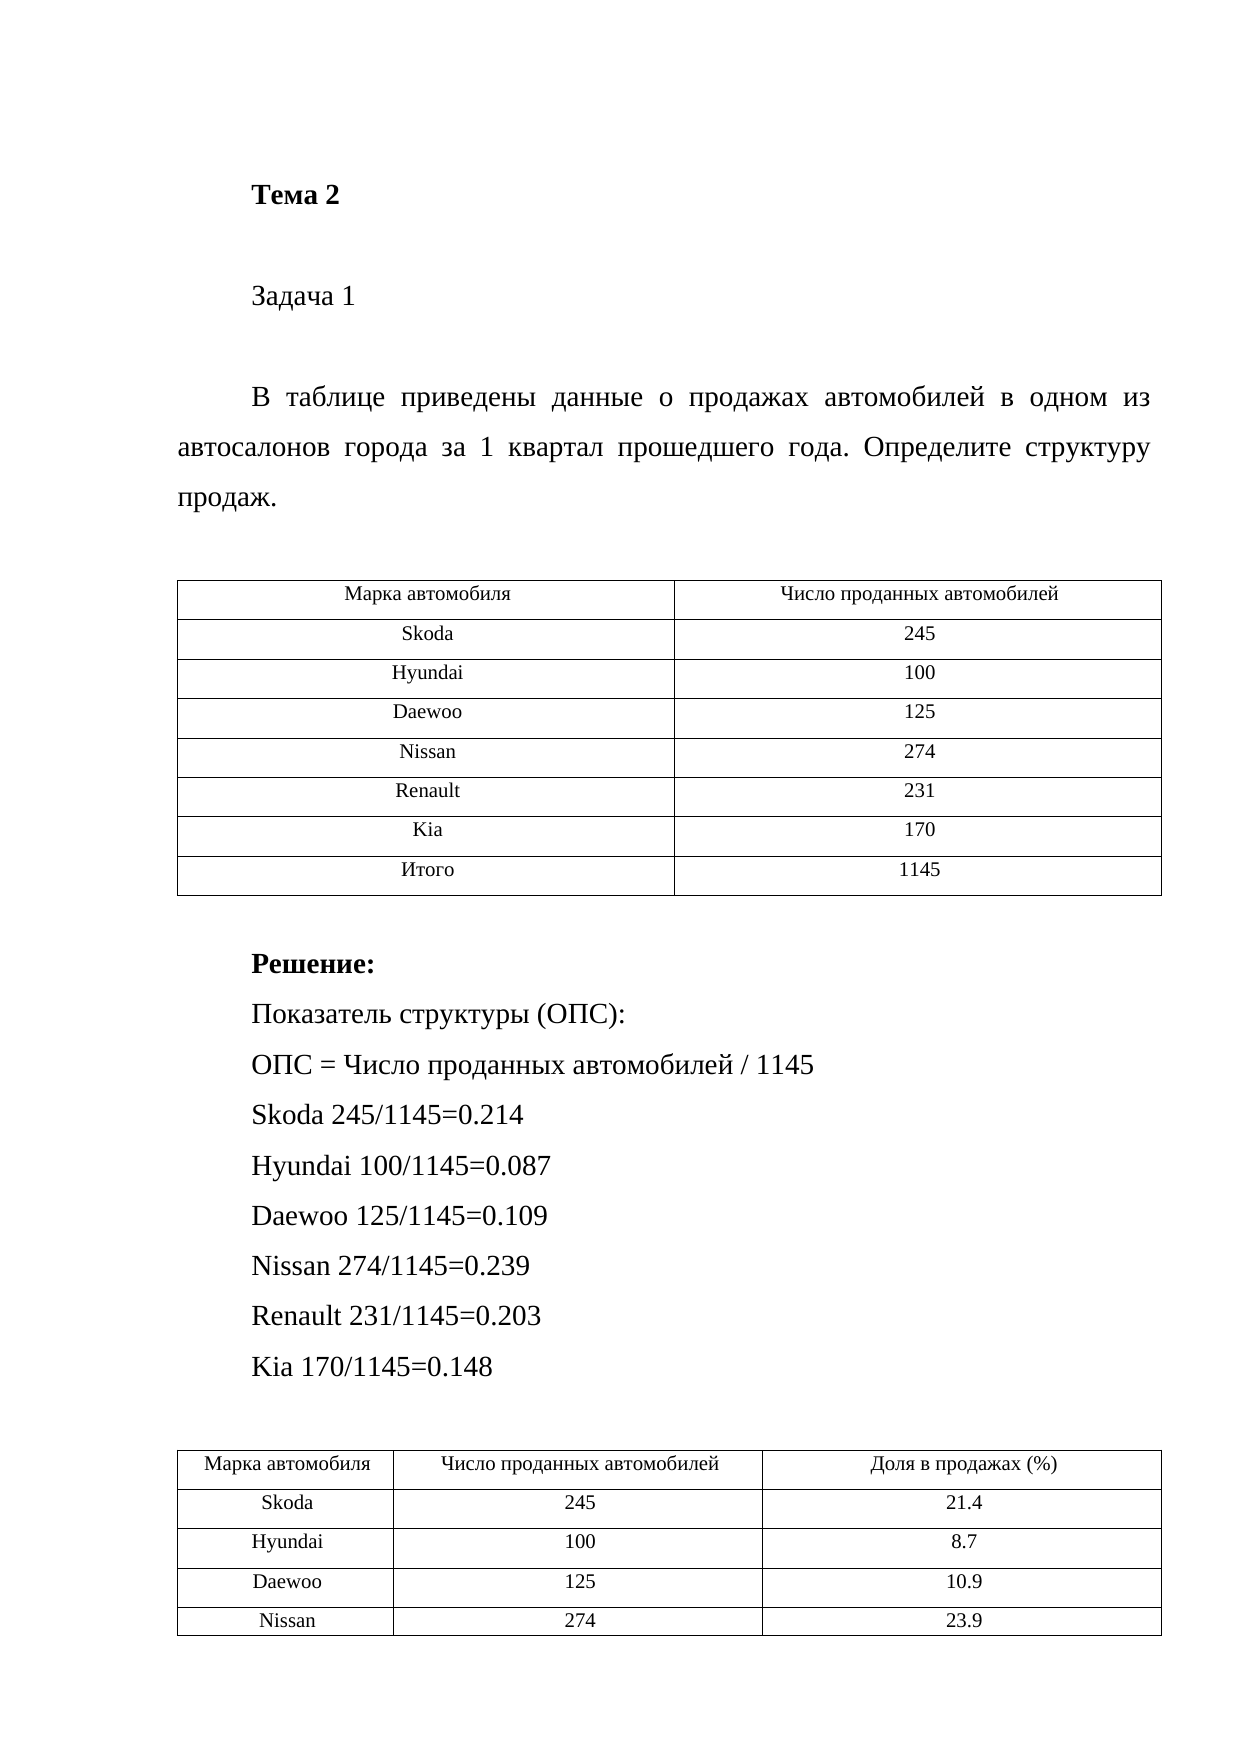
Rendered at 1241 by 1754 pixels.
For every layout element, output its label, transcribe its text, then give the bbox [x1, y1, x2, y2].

table_cell Итого [178, 857, 674, 895]
table_header Марка автомобиля [178, 1451, 393, 1489]
text ОПС = Число проданных автомобилей / 1145 [177, 1047, 1152, 1081]
table_header Марка автомобиля [178, 581, 674, 619]
table_cell Skoda [178, 1490, 393, 1528]
table_cell Daewoo [178, 699, 674, 737]
text Решение: [177, 946, 1152, 980]
table_cell Nissan [178, 1608, 393, 1635]
table_header Доля в продажах (%) [763, 1451, 1161, 1489]
table_cell 1145 [675, 857, 1161, 895]
table_cell Daewoo [178, 1569, 393, 1607]
text Тема 2 [177, 177, 1152, 211]
table_cell Skoda [178, 620, 674, 659]
table_cell 125 [675, 699, 1161, 737]
table_cell 100 [675, 660, 1161, 698]
table_header Число проданных автомобилей [394, 1451, 762, 1489]
table_cell Hyundai [178, 1529, 393, 1568]
text Nissan 274/1145=0.239 [177, 1248, 1152, 1282]
table_cell Hyundai [178, 660, 674, 698]
text Hyundai 100/1145=0.087 [177, 1148, 1152, 1181]
text Daewoo 125/1145=0.109 [177, 1198, 1152, 1231]
text В таблице приведены данные о продажах автомобилей в одном из автосалонов города за 1 квартал прошедшего года. Определите структуру продаж. [177, 379, 1152, 513]
table_cell 10.9 [763, 1569, 1161, 1607]
table_cell Nissan [178, 739, 674, 777]
table_cell 231 [675, 778, 1161, 816]
table_cell 245 [675, 620, 1161, 659]
table_cell 100 [394, 1529, 762, 1568]
table_cell 274 [675, 739, 1161, 777]
table_cell 274 [394, 1608, 762, 1635]
table_cell 245 [394, 1490, 762, 1528]
table_cell 23.9 [763, 1608, 1161, 1635]
table_cell 170 [675, 817, 1161, 856]
table_header Число проданных автомобилей [675, 581, 1161, 619]
text Kia 170/1145=0.148 [177, 1349, 1152, 1382]
table_cell 21.4 [763, 1490, 1161, 1528]
table_cell 125 [394, 1569, 762, 1607]
text Показатель структуры (ОПС): [177, 997, 1152, 1030]
table_cell Kia [178, 817, 674, 856]
table_cell Renault [178, 778, 674, 816]
text Skoda 245/1145=0.214 [177, 1097, 1152, 1131]
text Renault 231/1145=0.203 [177, 1298, 1152, 1332]
table_cell 8.7 [763, 1529, 1161, 1568]
text Задача 1 [177, 278, 1152, 312]
